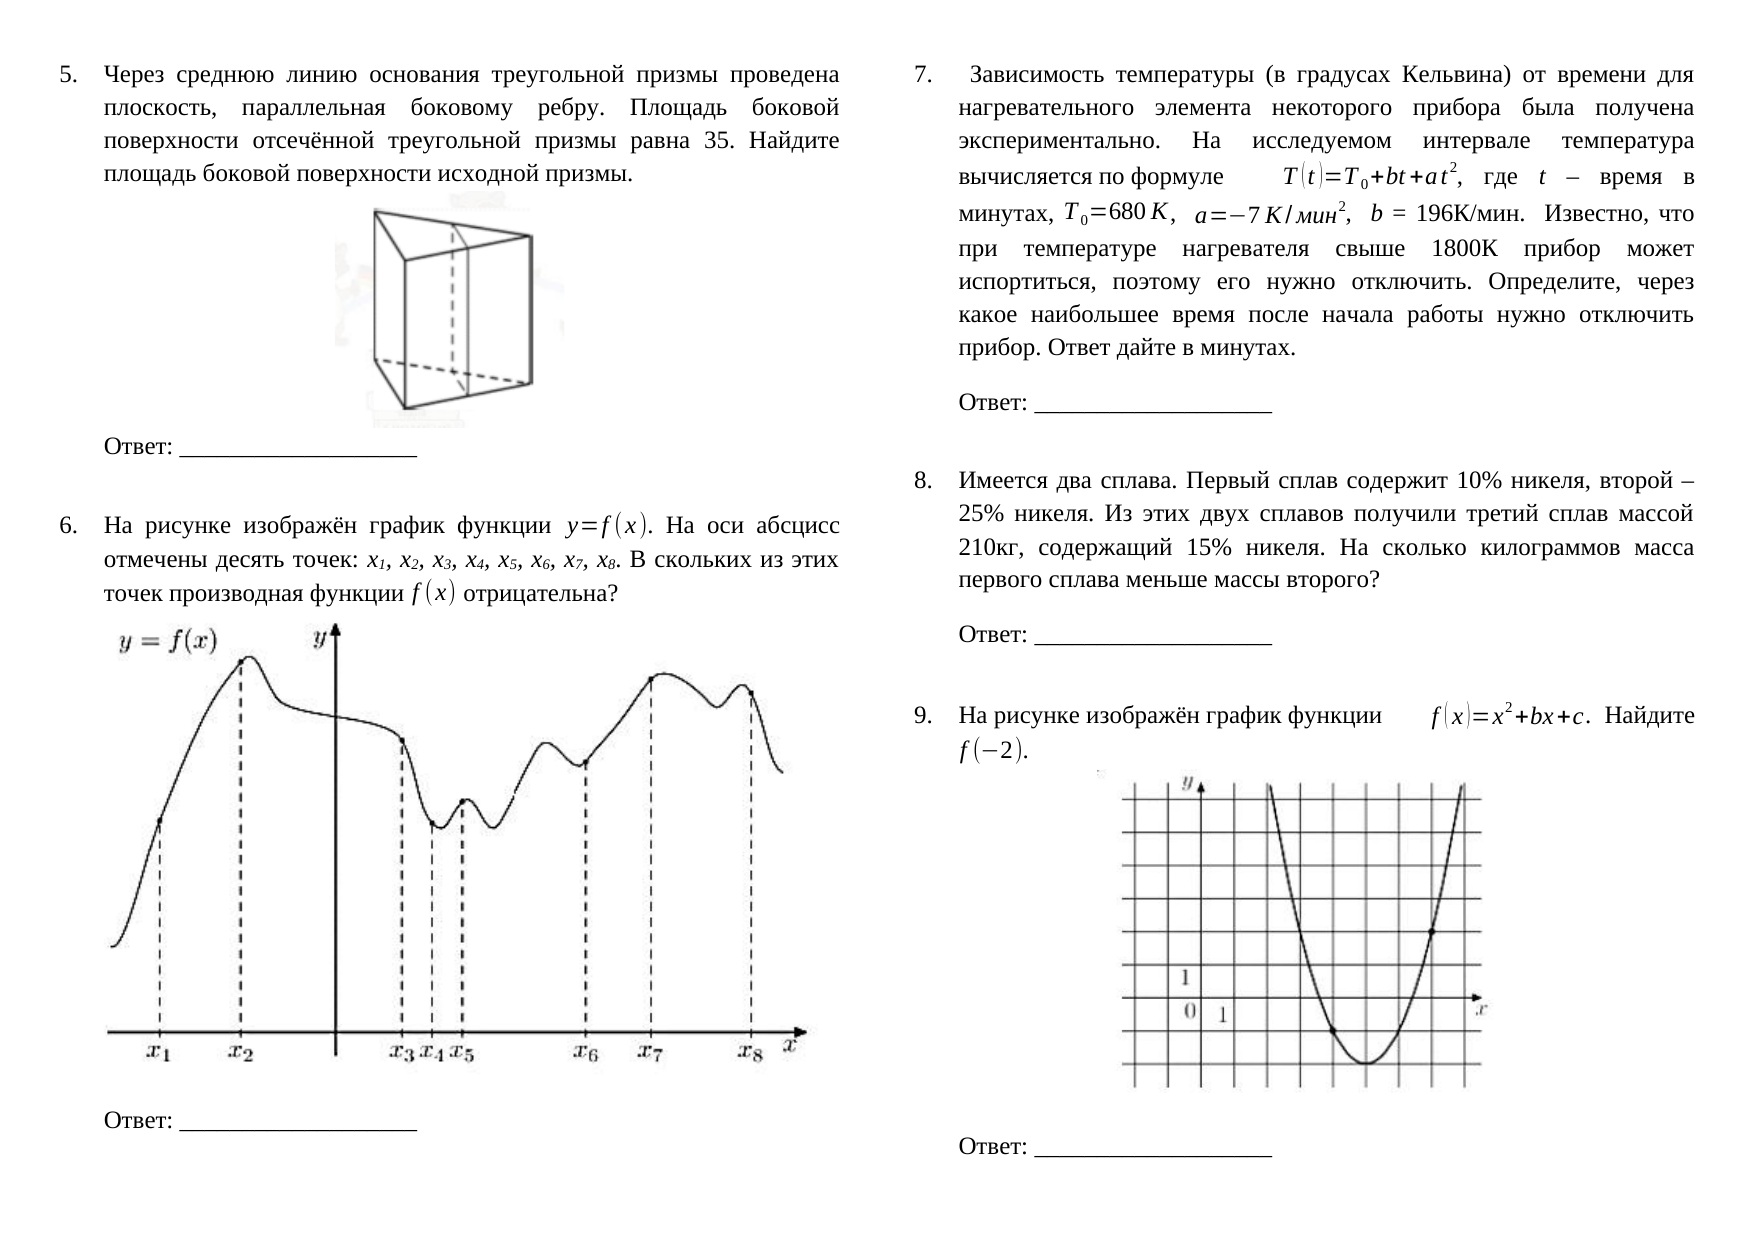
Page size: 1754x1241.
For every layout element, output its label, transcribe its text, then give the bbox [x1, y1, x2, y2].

text Ответ: ___________________ [59, 1105, 840, 1133]
picture [67, 611, 832, 1079]
text Ответ: ___________________ [914, 1131, 1695, 1160]
text Ответ: ___________________ [914, 387, 1695, 416]
text 8. Имеется два сплава. Первый сплав содержит 10% никеля, второй – 25% никеля. Из этих двух сплавов получили третий сплав массой 210кг, содержащий 15% никеля. На сколько килограммов масса первого сплава меньше массы второго? [914, 466, 1695, 593]
picture [1096, 769, 1513, 1106]
text Ответ: ___________________ [914, 619, 1695, 648]
text 5. Через среднюю линию основания треугольной призмы проведена плоскость, параллельная боковому ребру. Площадь боковой поверхности отсечённой треугольной призмы равна 35. Найдите площадь боковой поверхности исходной призмы. [59, 59, 840, 187]
text 7. Зависимость температуры (в градусах Кельвина) от времени для нагревательного элемента некоторого прибора была получена экспериментально. На исследуемом интервале температура вычисляется по формуле , где t – время в минутах, , , b = 196К/мин. Известно, что при температуре нагревателя свыше 1800К прибор может испортиться, поэтому его нужно отключить. Определите, через какое наибольшее время после начала работы нужно отключить прибор. Ответ дайте в минутах. [914, 59, 1695, 361]
text Ответ: ___________________ [59, 431, 840, 460]
text 9. На рисунке изображён график функции . Найдите . [914, 698, 1695, 765]
text 6. На рисунке изображён график функции . На оси абсцисс отмечены десять точек: х1, х2, х3, х4, х5, х6, х7, х8. В скольких из этих точек производная функции отрицательна? [59, 510, 840, 607]
